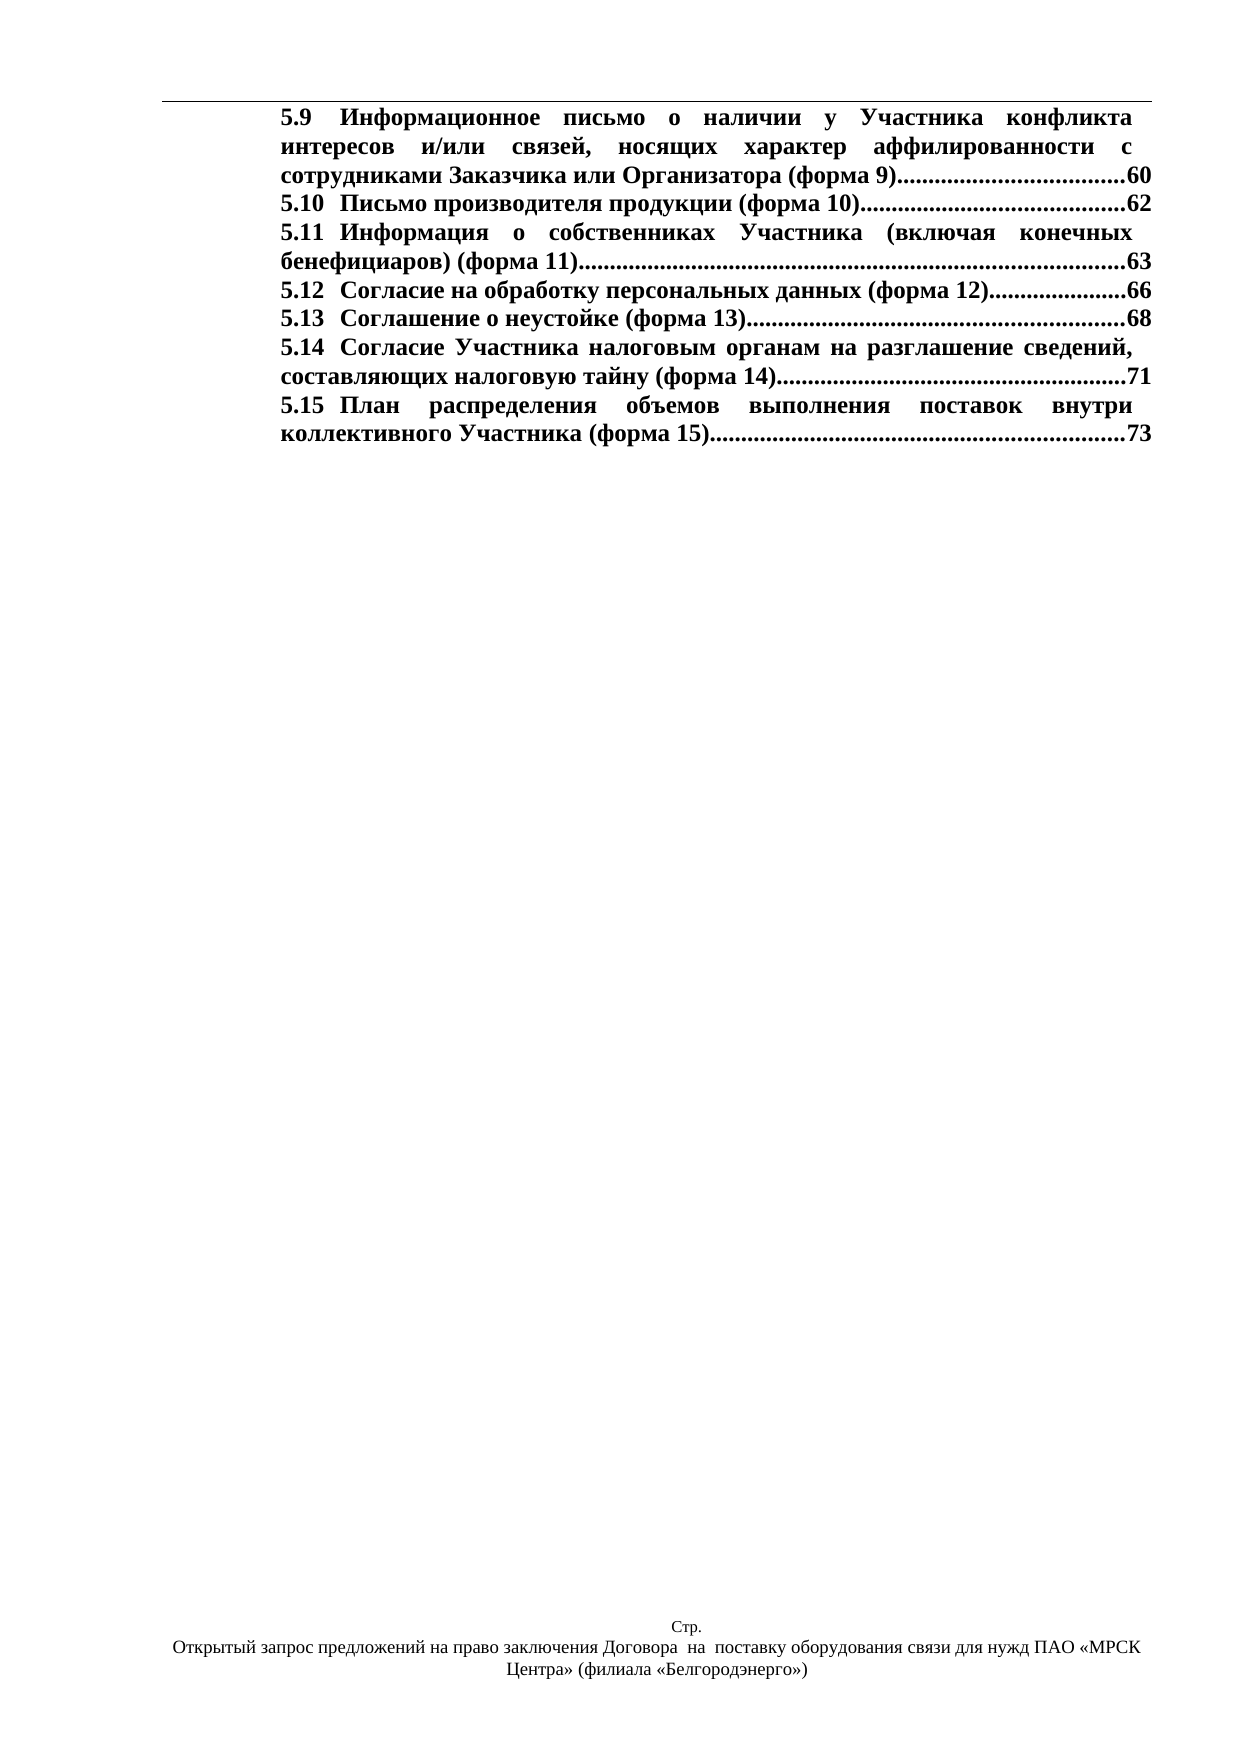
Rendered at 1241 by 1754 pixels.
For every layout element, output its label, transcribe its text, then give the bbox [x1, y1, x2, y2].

text 5.11 Информация о собственниках Участника (включая конечных бенефициаров) (форма 11) 63 [280, 217, 1133, 275]
text 5.14 Согласие Участника налоговым органам на разглашение сведений, составляющих налоговую тайну (форма 14) 71 [280, 332, 1133, 390]
text 5.13 Соглашение о неустойке (форма 13) 68 [280, 303, 1133, 332]
text 5.12 Согласие на обработку персональных данных (форма 12) 66 [280, 275, 1133, 303]
text 5.9 Информационное письмо о наличии у Участника конфликта интересов и/или связей, носящих характер аффилированности с сотрудниками Заказчика или Организатора (форма 9) 60 [280, 102, 1133, 188]
text 5.10 Письмо производителя продукции (форма 10) 62 [280, 188, 1133, 217]
text 5.15 План распределения объемов выполнения поставок внутри коллективного Участника (форма 15) 73 [280, 390, 1133, 447]
